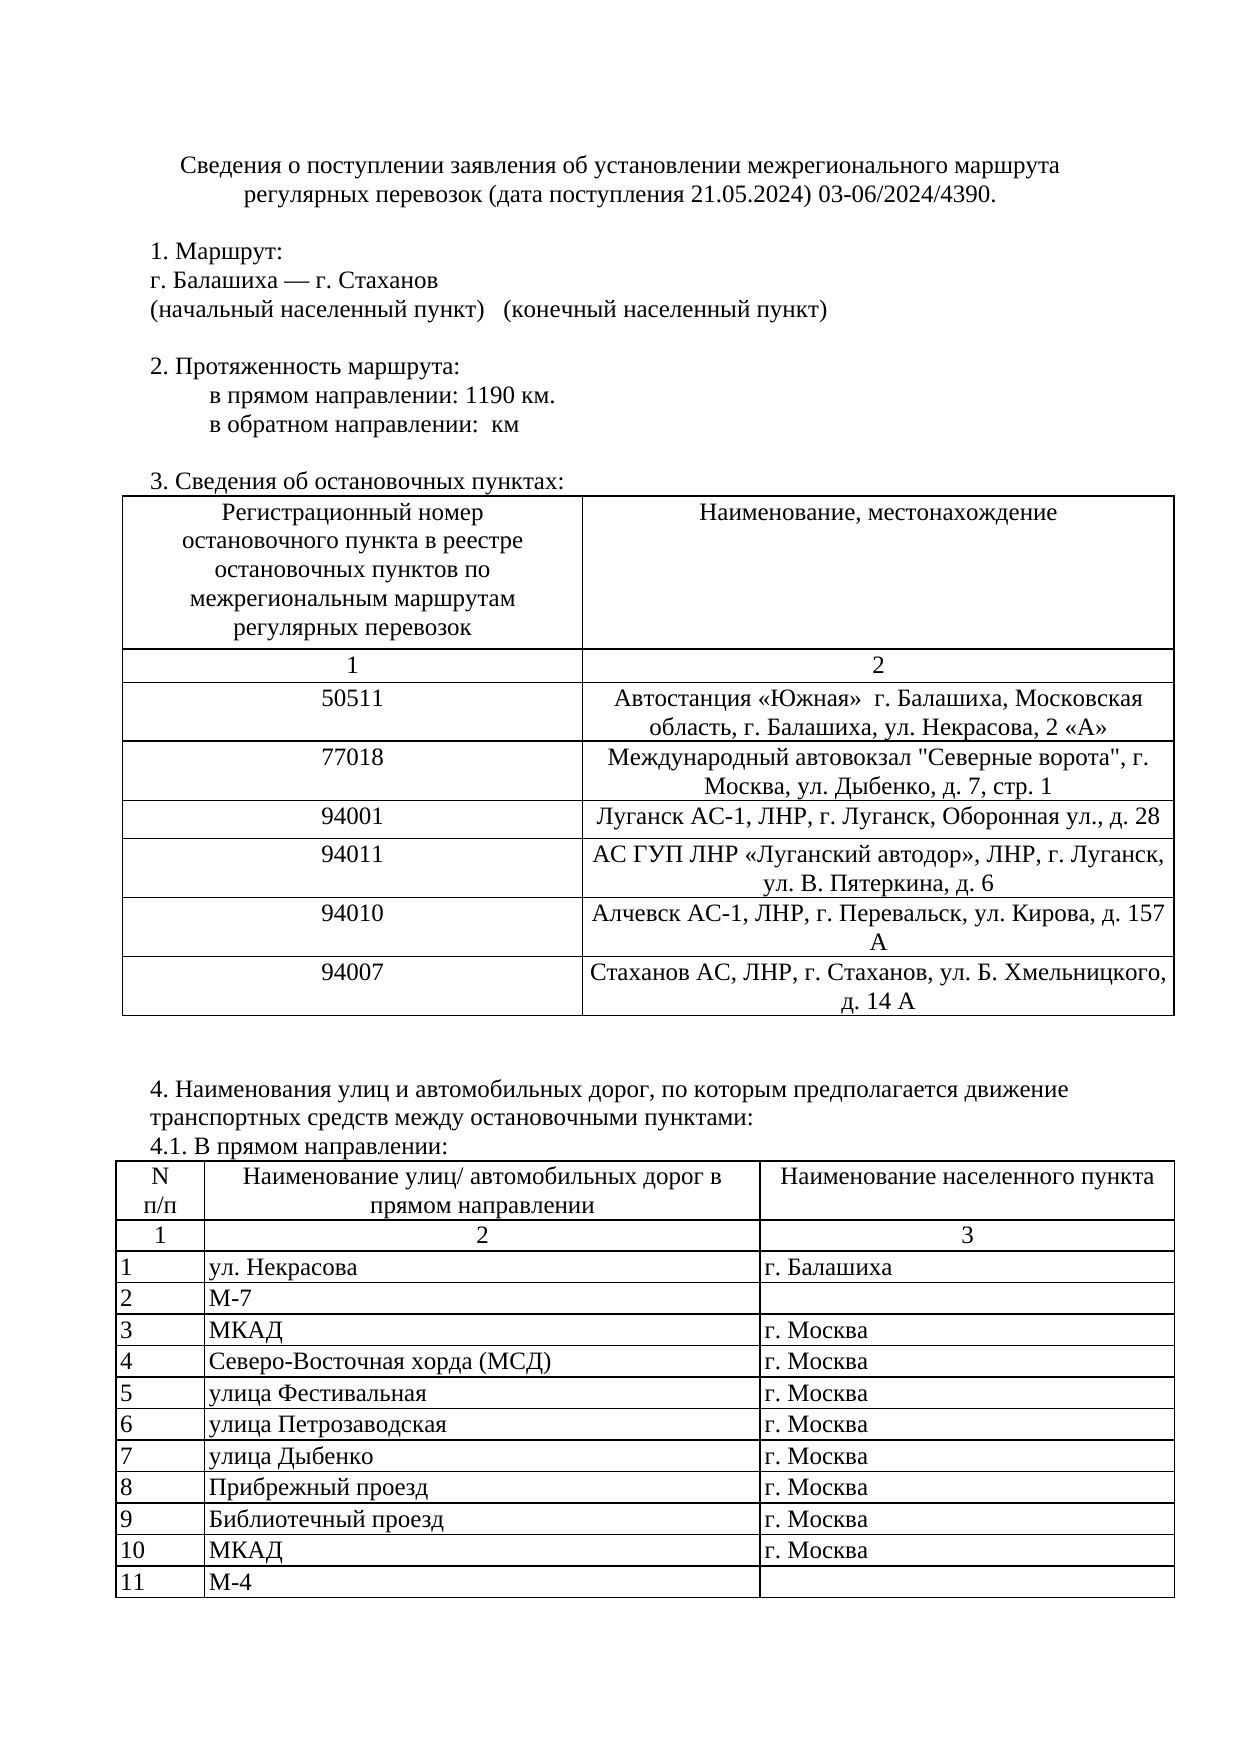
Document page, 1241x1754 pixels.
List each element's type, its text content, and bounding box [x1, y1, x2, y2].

table_cell г. Москва [761, 1504, 1174, 1533]
table_cell улица Дыбенко [205, 1441, 759, 1471]
table_cell г. Москва [761, 1409, 1174, 1439]
table_cell 5 [117, 1378, 204, 1408]
table_cell г. Балашиха [761, 1252, 1174, 1282]
table_cell Международный автовокзал "Северные ворота", г. Москва, ул. Дыбенко, д. 7, стр. 1 [583, 742, 1173, 799]
table_cell 2 [205, 1221, 759, 1250]
text 4. Наименования улиц и автомобильных дорог, по которым предполагается движение транспортных средств между остановочными пунктами: [150, 1074, 1090, 1131]
table_cell 8 [117, 1472, 204, 1502]
table_cell ул. Некрасова [205, 1252, 759, 1282]
table_cell М-4 [205, 1567, 759, 1596]
table_cell МКАД [205, 1315, 759, 1345]
table_cell 4 [117, 1346, 204, 1376]
table_header Наименование населенного пункта [761, 1162, 1174, 1219]
table_cell АС ГУП ЛНР «Луганский автодор», ЛНР, г. Луганск, ул. В. Пятеркина, д. 6 [583, 839, 1173, 896]
table_cell М-7 [205, 1283, 759, 1313]
text 4.1. В прямом направлении: [150, 1131, 1090, 1160]
table_cell 2 [583, 650, 1173, 681]
table_cell Стаханов АС, ЛНР, г. Стаханов, ул. Б. Хмельницкого, д. 14 А [583, 957, 1173, 1014]
table_cell Библиотечный проезд [205, 1504, 759, 1533]
table_cell 6 [117, 1409, 204, 1439]
table_cell 9 [117, 1504, 204, 1533]
text (начальный населенный пункт) (конечный населенный пункт) [150, 294, 1090, 322]
table_cell 1 [117, 1252, 204, 1282]
text Сведения о поступлении заявления об установлении межрегионального маршрута регулярных перевозок (дата поступления 21.05.2024) 03-06/2024/4390. [150, 150, 1090, 207]
text 2. Протяженность маршрута: [150, 351, 1090, 380]
text 1. Маршрут: [150, 236, 1090, 265]
table_cell 1 [117, 1221, 204, 1250]
table_cell улица Фестивальная [205, 1378, 759, 1408]
table_cell 10 [117, 1535, 204, 1565]
table_cell 94011 [123, 839, 582, 896]
table_cell г. Москва [761, 1472, 1174, 1502]
table_cell Луганск АС-1, ЛНР, г. Луганск, Оборонная ул., д. 28 [583, 801, 1173, 837]
table_cell Северо-Восточная хорда (МСД) [205, 1346, 759, 1376]
table_cell г. Москва [761, 1535, 1174, 1565]
table_cell улица Петрозаводская [205, 1409, 759, 1439]
table_header Регистрационный номер остановочного пункта в реестре остановочных пунктов по межрегиональным маршрутам регулярных перевозок [123, 497, 582, 648]
table_cell 94010 [123, 898, 582, 956]
table_cell 94001 [123, 801, 582, 837]
table_cell 1 [123, 650, 582, 681]
table_cell г. Москва [761, 1378, 1174, 1408]
table_header Наименование улиц/ автомобильных дорог в прямом направлении [205, 1162, 759, 1219]
table_cell 11 [117, 1567, 204, 1596]
table_cell 50511 [123, 683, 582, 740]
table_cell 77018 [123, 742, 582, 799]
text 3. Сведения об остановочных пунктах: [150, 466, 1090, 495]
table_cell 2 [117, 1283, 204, 1313]
text г. Балашиха — г. Стаханов [150, 265, 1090, 294]
table_cell Прибрежный проезд [205, 1472, 759, 1502]
table_cell 3 [117, 1315, 204, 1345]
text в обратном направлении: км [150, 409, 1090, 437]
table_cell 94007 [123, 957, 582, 1014]
table_cell 3 [761, 1221, 1174, 1250]
text в прямом направлении: 1190 км. [150, 380, 1090, 409]
table_cell Алчевск АС-1, ЛНР, г. Перевальск, ул. Кирова, д. 157 А [583, 898, 1173, 956]
table_cell МКАД [205, 1535, 759, 1565]
table_cell Автостанция «Южная» г. Балашиха, Московская область, г. Балашиха, ул. Некрасова, 2 «А» [583, 683, 1173, 740]
table_cell [761, 1567, 1174, 1596]
table_cell г. Москва [761, 1315, 1174, 1345]
table_cell г. Москва [761, 1441, 1174, 1471]
table_cell г. Москва [761, 1346, 1174, 1376]
table_cell 7 [117, 1441, 204, 1471]
table_header N п/п [117, 1162, 204, 1219]
table_cell [761, 1283, 1174, 1313]
table_header Наименование, местонахождение [583, 497, 1173, 648]
